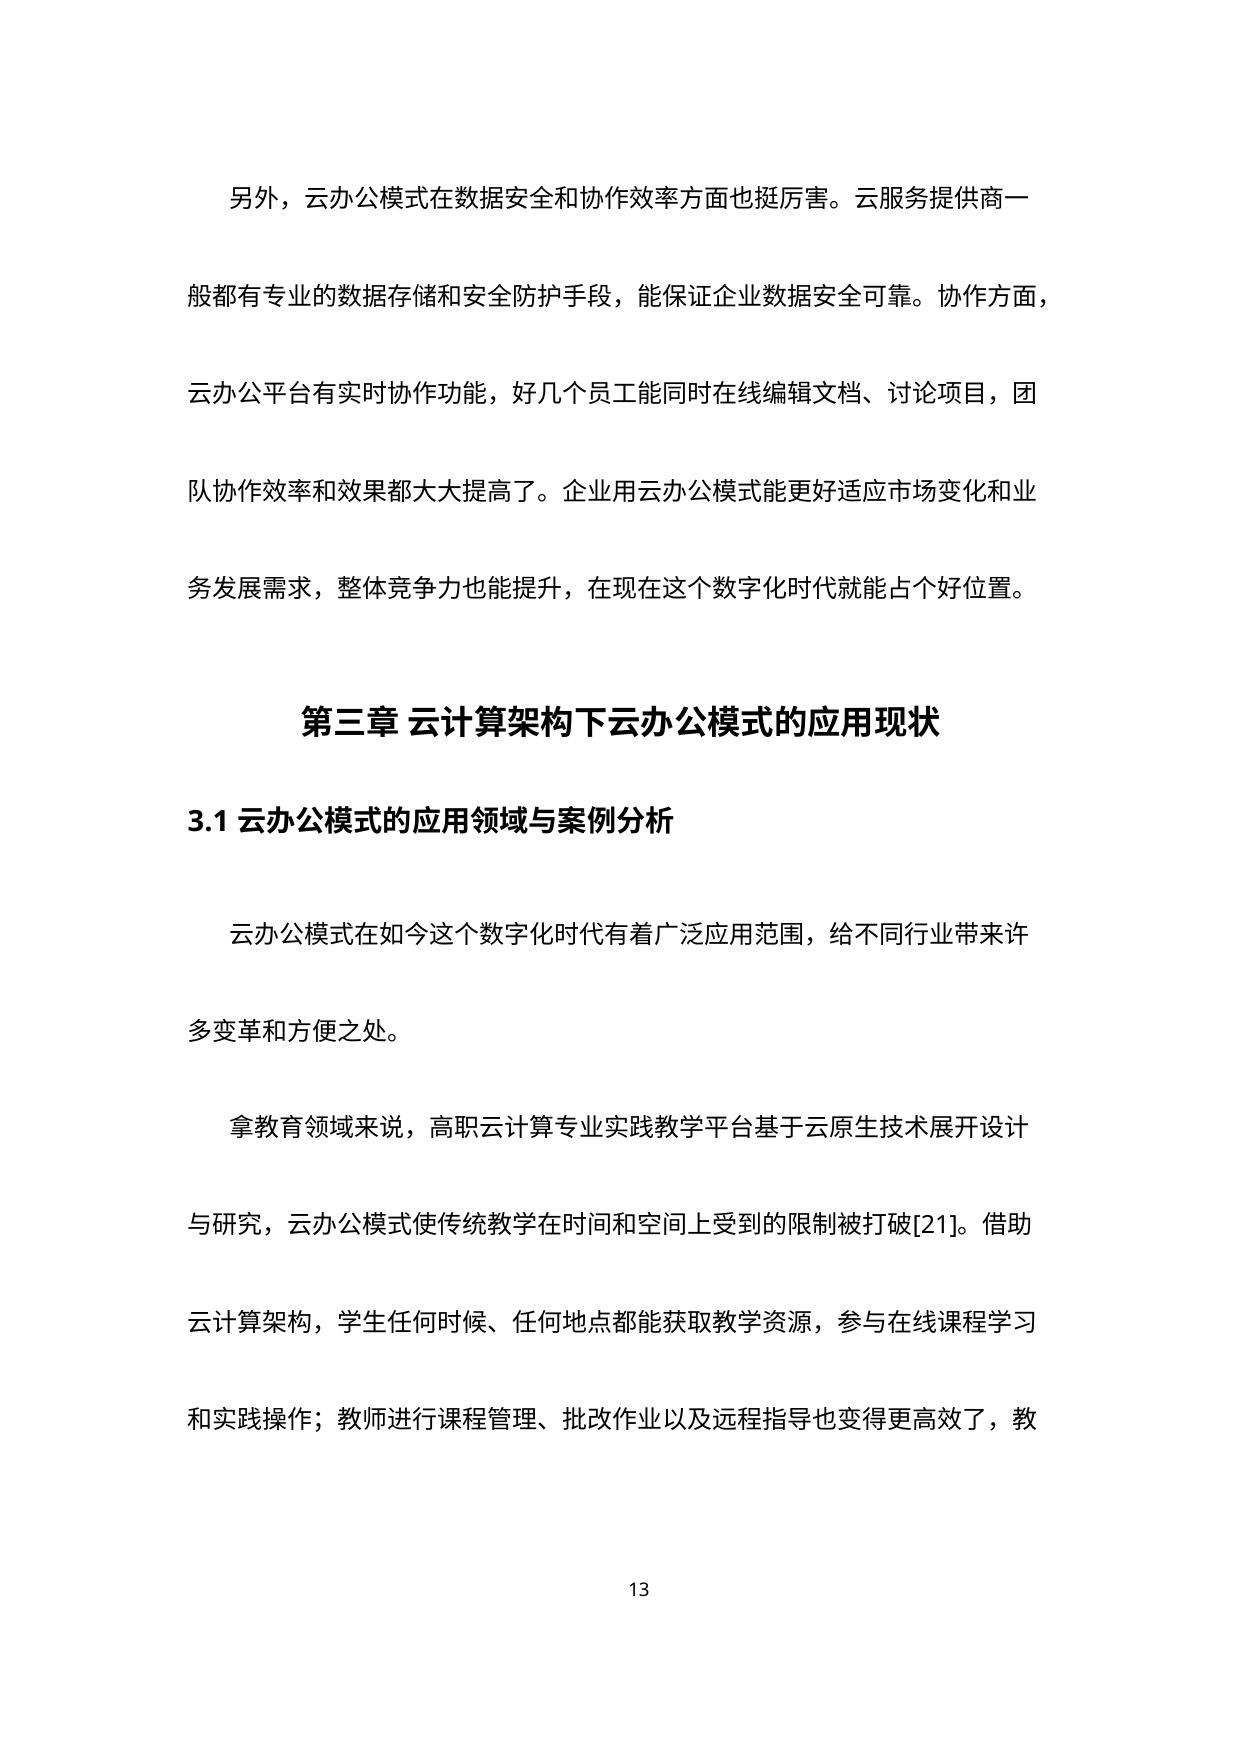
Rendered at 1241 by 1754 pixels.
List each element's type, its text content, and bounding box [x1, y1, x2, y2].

subtitle 第三章 云计算架构下云办公模式的应用现状 [187, 687, 1053, 752]
text 另外，云办公模式在数据安全和协作效率方面也挺厉害。云服务提供商一般都有专业的数据存储和安全防护手段，能保证企业数据安全可靠。协作方面，云办公平台有实时协作功能，好几个员工能同时在线编辑文档、讨论项目，团队协作效率和效果都大大提高了。企业用云办公模式能更好适应市场变化和业务发展需求，整体竞争力也能提升，在现在这个数字化时代就能占个好位置。 [187, 164, 1053, 619]
text 云办公模式在如今这个数字化时代有着广泛应用范围，给不同行业带来许多变革和方便之处。 [187, 900, 1053, 1062]
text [187, 1093, 1053, 1451]
subtitle 3.1 云办公模式的应用领域与案例分析 [187, 787, 1053, 852]
